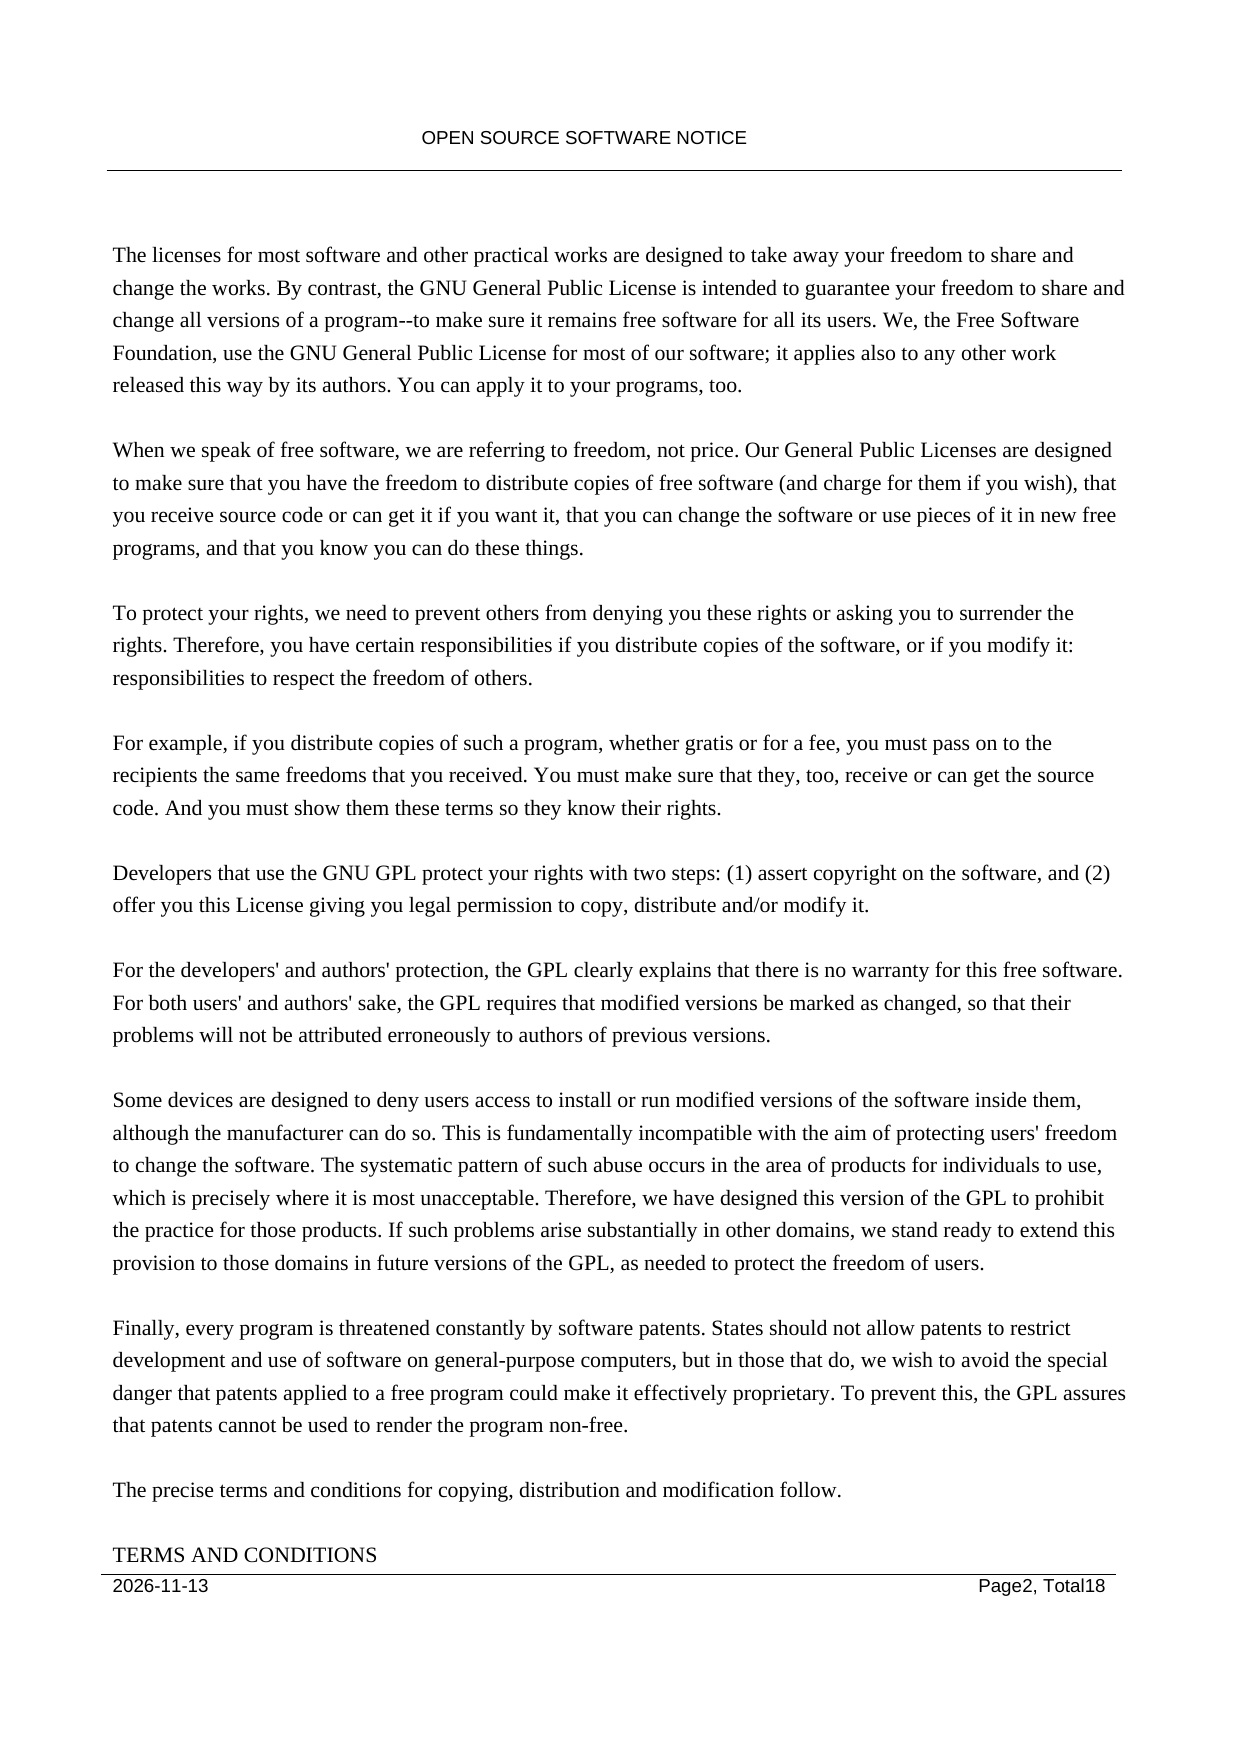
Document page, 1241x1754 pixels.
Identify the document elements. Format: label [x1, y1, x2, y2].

text [112, 206, 1128, 1571]
